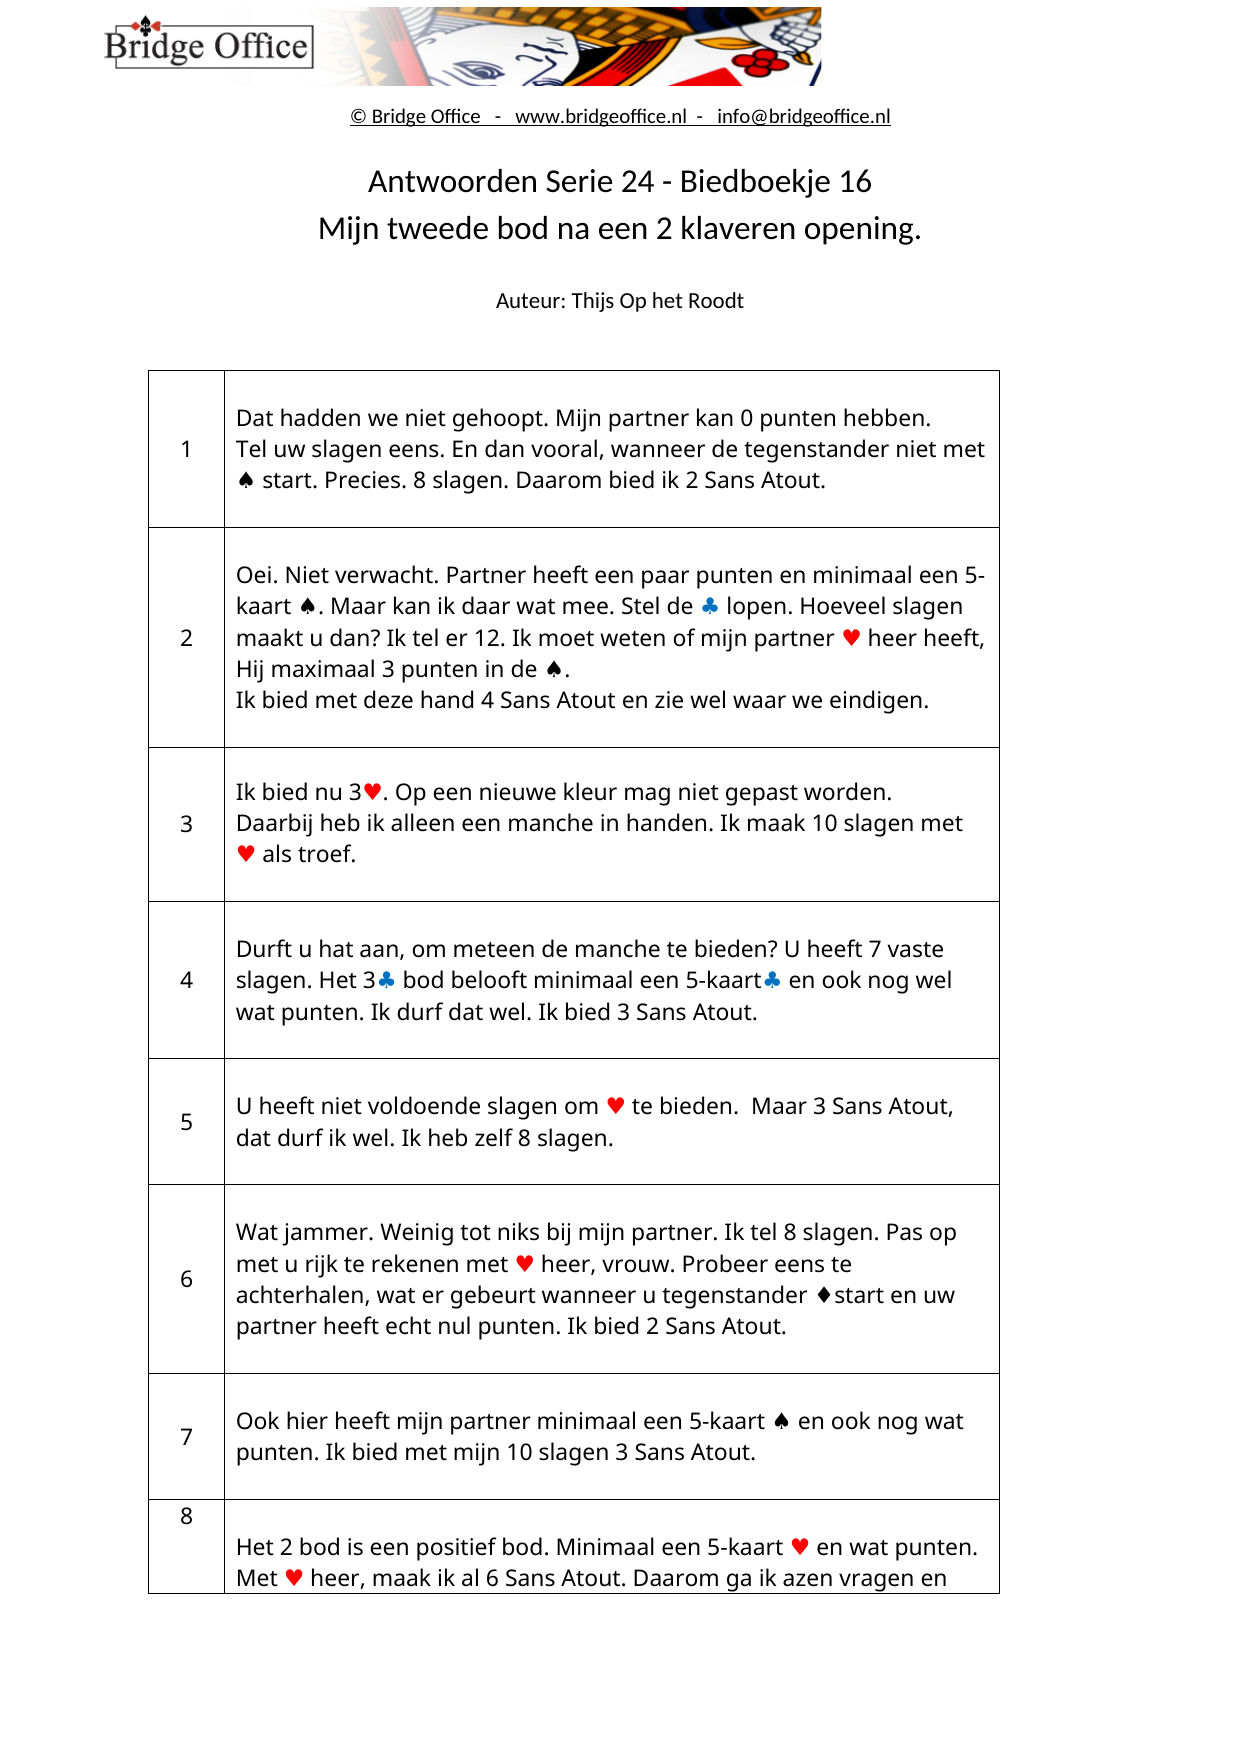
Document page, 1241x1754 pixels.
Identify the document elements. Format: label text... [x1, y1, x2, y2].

table_cell Ik bied nu 3. Op een nieuwe kleur mag niet gepast worden. Daarbij heb ik alleen een manche in handen. Ik maak 10 slagen met als troef. [225, 748, 999, 901]
table_cell Durft u hat aan, om meteen de manche te bieden? U heeft 7 vaste slagen. Het 3 bod belooft minimaal een 5-kaart en ook nog wel wat punten. Ik durf dat wel. Ik bied 3 Sans Atout. [225, 902, 999, 1058]
table_header Dat hadden we niet gehoopt. Mijn partner kan 0 punten hebben. Tel uw slagen eens. En dan vooral, wanneer de tegenstander niet met start. Precies. 8 slagen. Daarom bied ik 2 Sans Atout. [225, 371, 999, 527]
table_cell 7 [149, 1374, 224, 1498]
table_cell 5 [149, 1059, 224, 1184]
table_cell 8 [149, 1500, 224, 1593]
table_header 1 [149, 371, 224, 527]
table_cell 6 [149, 1185, 224, 1372]
picture [77, 7, 821, 85]
table_cell Oei. Niet verwacht. Partner heeft een paar punten en minimaal een 5-kaart . Maar kan ik daar wat mee. Stel de lopen. Hoeveel slagen maakt u dan? Ik tel er 12. Ik moet weten of mijn partner heer heeft, Hij maximaal 3 punten in de . Ik bied met deze hand 4 Sans Atout en zie wel waar we eindigen. [225, 528, 999, 747]
text Antwoorden Serie 24 - Biedboekje 16 [148, 161, 1093, 201]
table_cell Wat jammer. Weinig tot niks bij mijn partner. Ik tel 8 slagen. Pas op met u rijk te rekenen met heer, vrouw. Probeer eens te achterhalen, wat er gebeurt wanneer u tegenstander start en uw partner heeft echt nul punten. Ik bied 2 Sans Atout. [225, 1185, 999, 1372]
table_cell 3 [149, 748, 224, 901]
table_cell U heeft niet voldoende slagen om te bieden. Maar 3 Sans Atout, dat durf ik wel. Ik heb zelf 8 slagen. [225, 1059, 999, 1184]
text Mijn tweede bod na een 2 klaveren opening. [148, 207, 1093, 248]
text Auteur: Thijs Op het Roodt [148, 254, 1093, 314]
table_cell 2 [149, 528, 224, 747]
table_cell 4 [149, 902, 224, 1058]
table_cell Ook hier heeft mijn partner minimaal een 5-kaart en ook nog wat punten. Ik bied met mijn 10 slagen 3 Sans Atout. [225, 1374, 999, 1498]
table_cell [225, 1500, 999, 1593]
